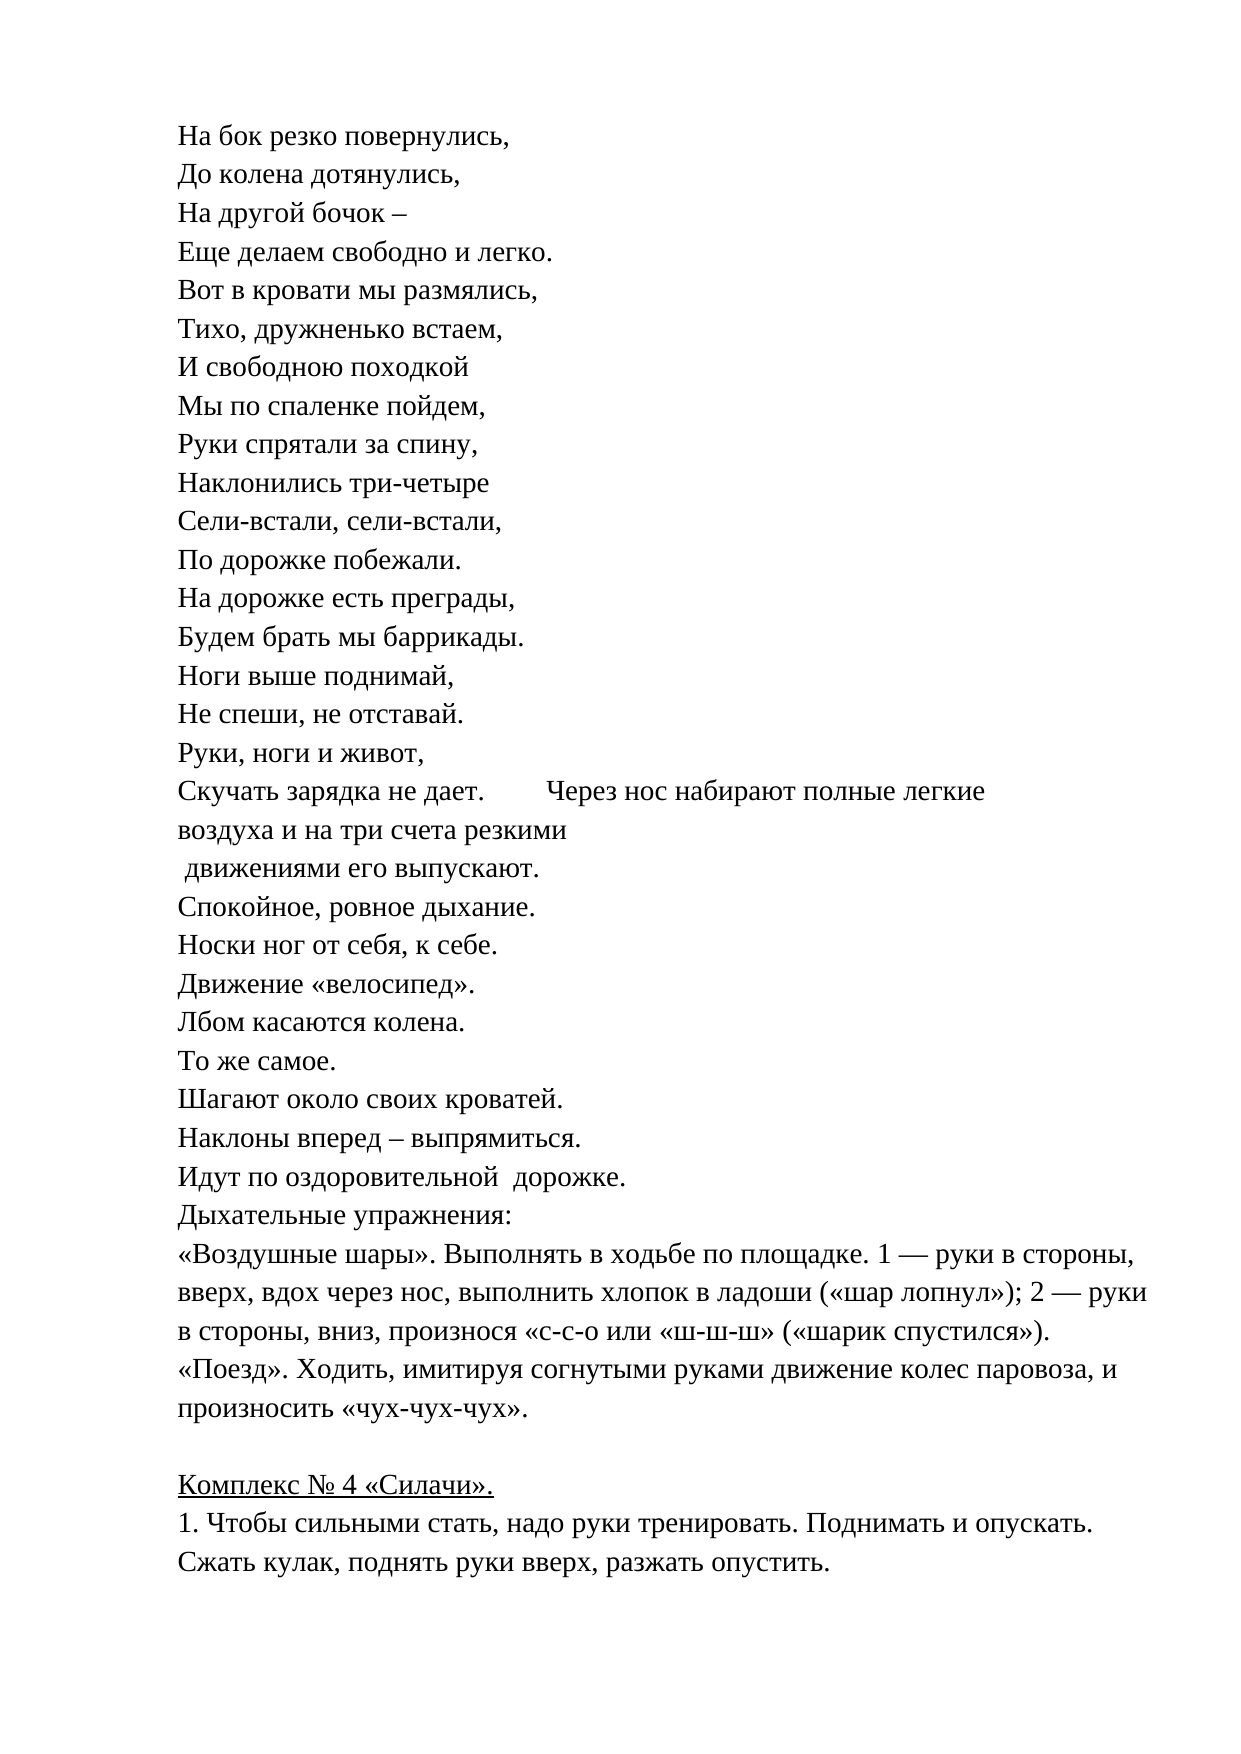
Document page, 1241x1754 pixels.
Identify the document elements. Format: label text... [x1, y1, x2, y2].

text Руки спрятали за спину, [177, 426, 1152, 460]
text Комплекс № 4 «Силачи». [177, 1467, 1152, 1501]
text Не спеши, не отставай. [177, 696, 1152, 730]
text Руки, ноги и живот, [177, 735, 1152, 768]
text Носки ног от себя, к себе. [177, 927, 1152, 961]
text Шагают около своих кроватей. [177, 1082, 1152, 1115]
text На дорожке есть преграды, [177, 581, 1152, 614]
text Идут по оздоровительной дорожке. [177, 1159, 1152, 1192]
text По дорожке побежали. [177, 542, 1152, 576]
text воздуха и на три счета резкими [177, 812, 1152, 845]
text «Поезд». Ходить, имитируя согнутыми руками движение колес паровоза, и произносить «чух-чух-чух». [177, 1351, 1152, 1423]
text То же самое. [177, 1043, 1152, 1077]
text До колена дотянулись, [177, 157, 1152, 190]
text Ноги выше поднимай, [177, 658, 1152, 691]
text Тихо, дружненько встаем, [177, 311, 1152, 344]
text Мы по спаленке пойдем, [177, 388, 1152, 421]
text Наклоны вперед – выпрямиться. [177, 1120, 1152, 1154]
text 1. Чтобы сильными стать, надо руки тренировать. Поднимать и опускать. Сжать кулак, поднять руки вверх, разжать опустить. [177, 1506, 1152, 1578]
text Спокойное, ровное дыхание. [177, 889, 1152, 922]
text Дыхательные упражнения: [177, 1197, 1152, 1231]
text «Воздушные шары». Выполнять в ходьбе по площадке. 1 — руки в стороны, вверх, вдох через нос, выполнить хлопок в ладоши («шар лопнул»); 2 — руки в стороны, вниз, произнося «с-с-о или «ш-ш-ш» («шарик спустился»). [177, 1236, 1152, 1346]
text Наклонились три-четыре [177, 465, 1152, 498]
text Еще делаем свободно и легко. [177, 234, 1152, 267]
text Сели-встали, сели-встали, [177, 503, 1152, 537]
text И свободною походкой [177, 349, 1152, 383]
text Вот в кровати мы размялись, [177, 272, 1152, 306]
text Лбом касаются колена. [177, 1004, 1152, 1038]
text Будем брать мы баррикады. [177, 619, 1152, 653]
text На бок резко повернулись, [177, 118, 1152, 152]
text Скучать зарядка не дает. Через нос набирают полные легкие [177, 773, 1152, 807]
text На другой бочок – [177, 195, 1152, 229]
text движениями его выпускают. [177, 850, 1152, 884]
text Движение «велосипед». [177, 966, 1152, 999]
